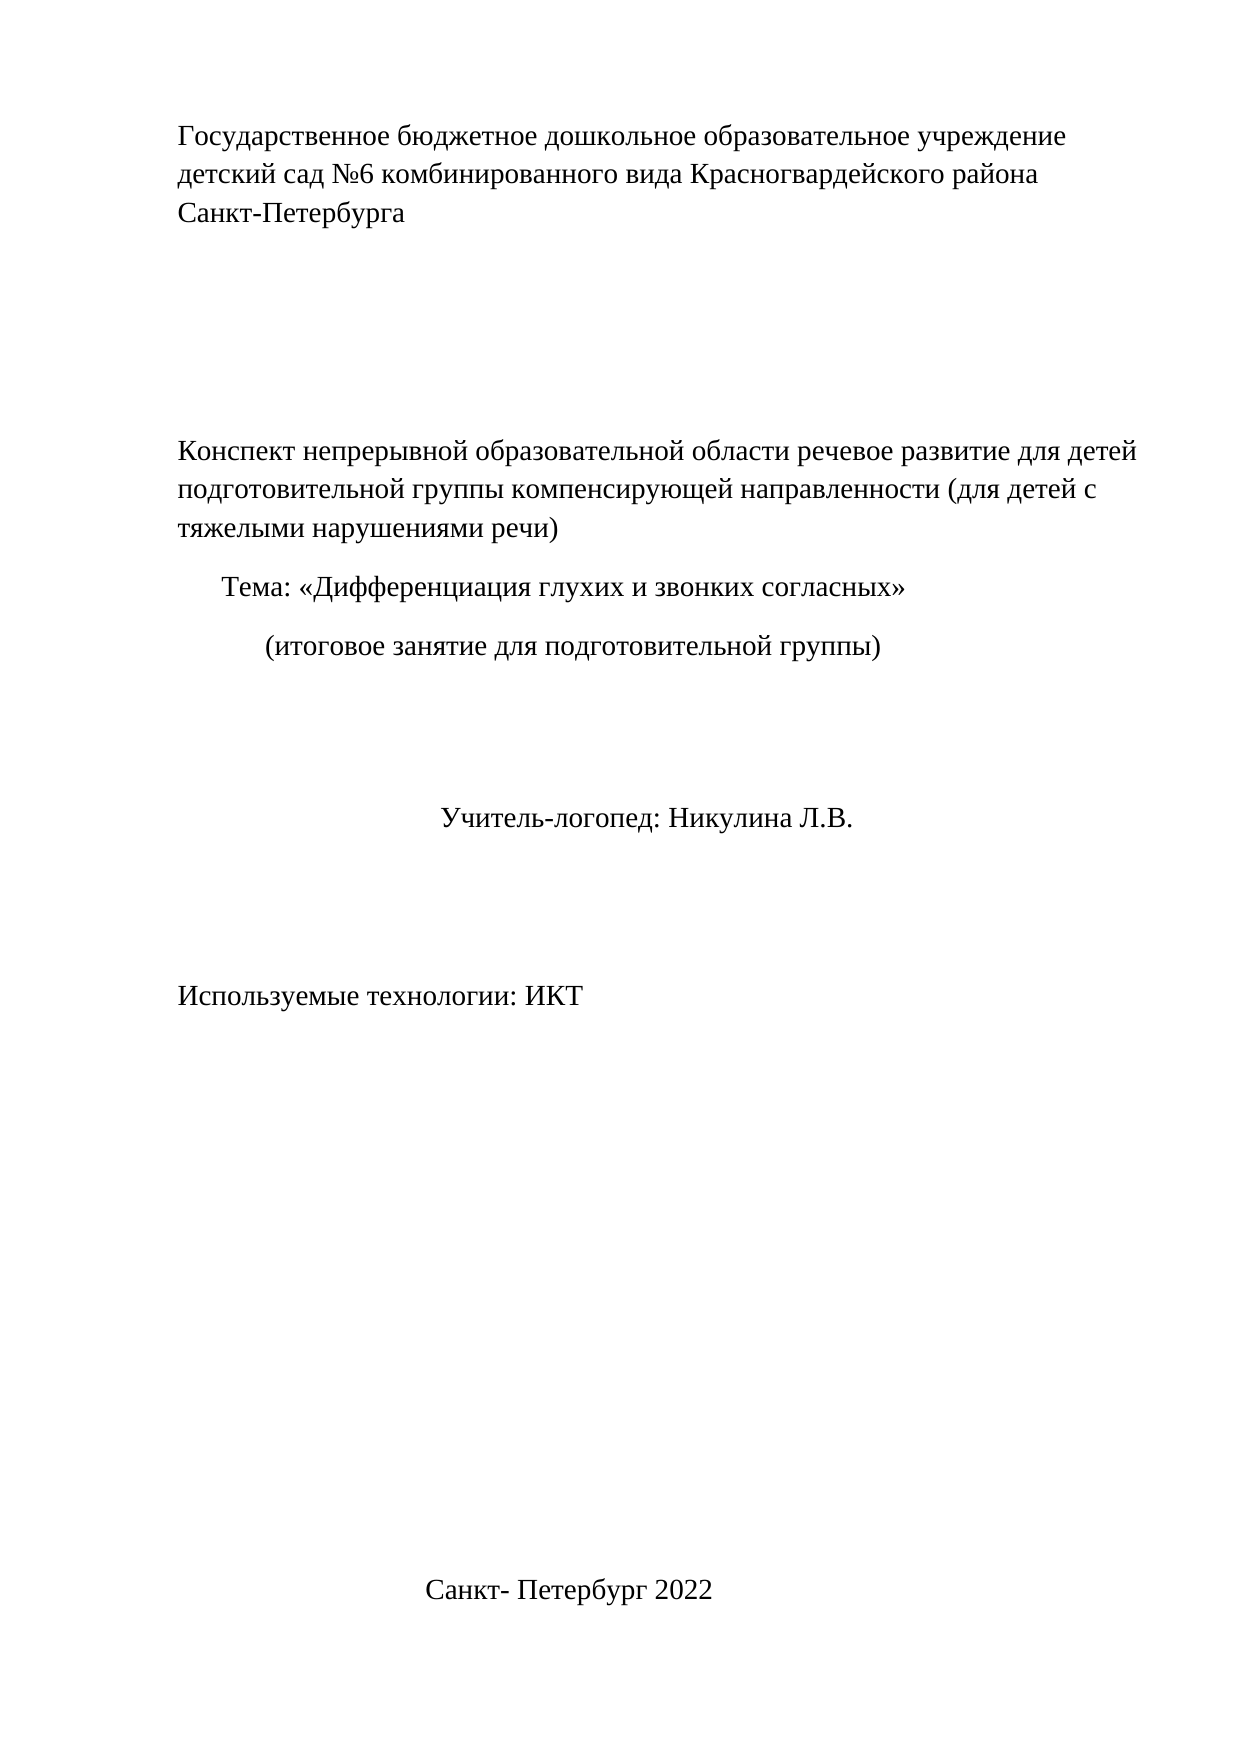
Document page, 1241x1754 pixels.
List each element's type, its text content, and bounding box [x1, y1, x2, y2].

text Используемые технологии: ИКТ [177, 978, 1152, 1012]
text (итоговое занятие для подготовительной группы) [177, 628, 1152, 662]
text Учитель-логопед: Никулина Л.В. [177, 800, 1152, 834]
text Конспект непрерывной образовательной области речевое развитие для детей подготовительной группы компенсирующей направленности (для детей с тяжелыми нарушениями речи) [177, 433, 1152, 543]
text Санкт- Петербург 2022 [177, 1572, 1152, 1606]
text Тема: «Дифференциация глухих и звонких согласных» [177, 569, 1152, 603]
text Государственное бюджетное дошкольное образовательное учреждение детский сад №6 комбинированного вида Красногвардейского района Санкт-Петербурга [177, 118, 1152, 229]
